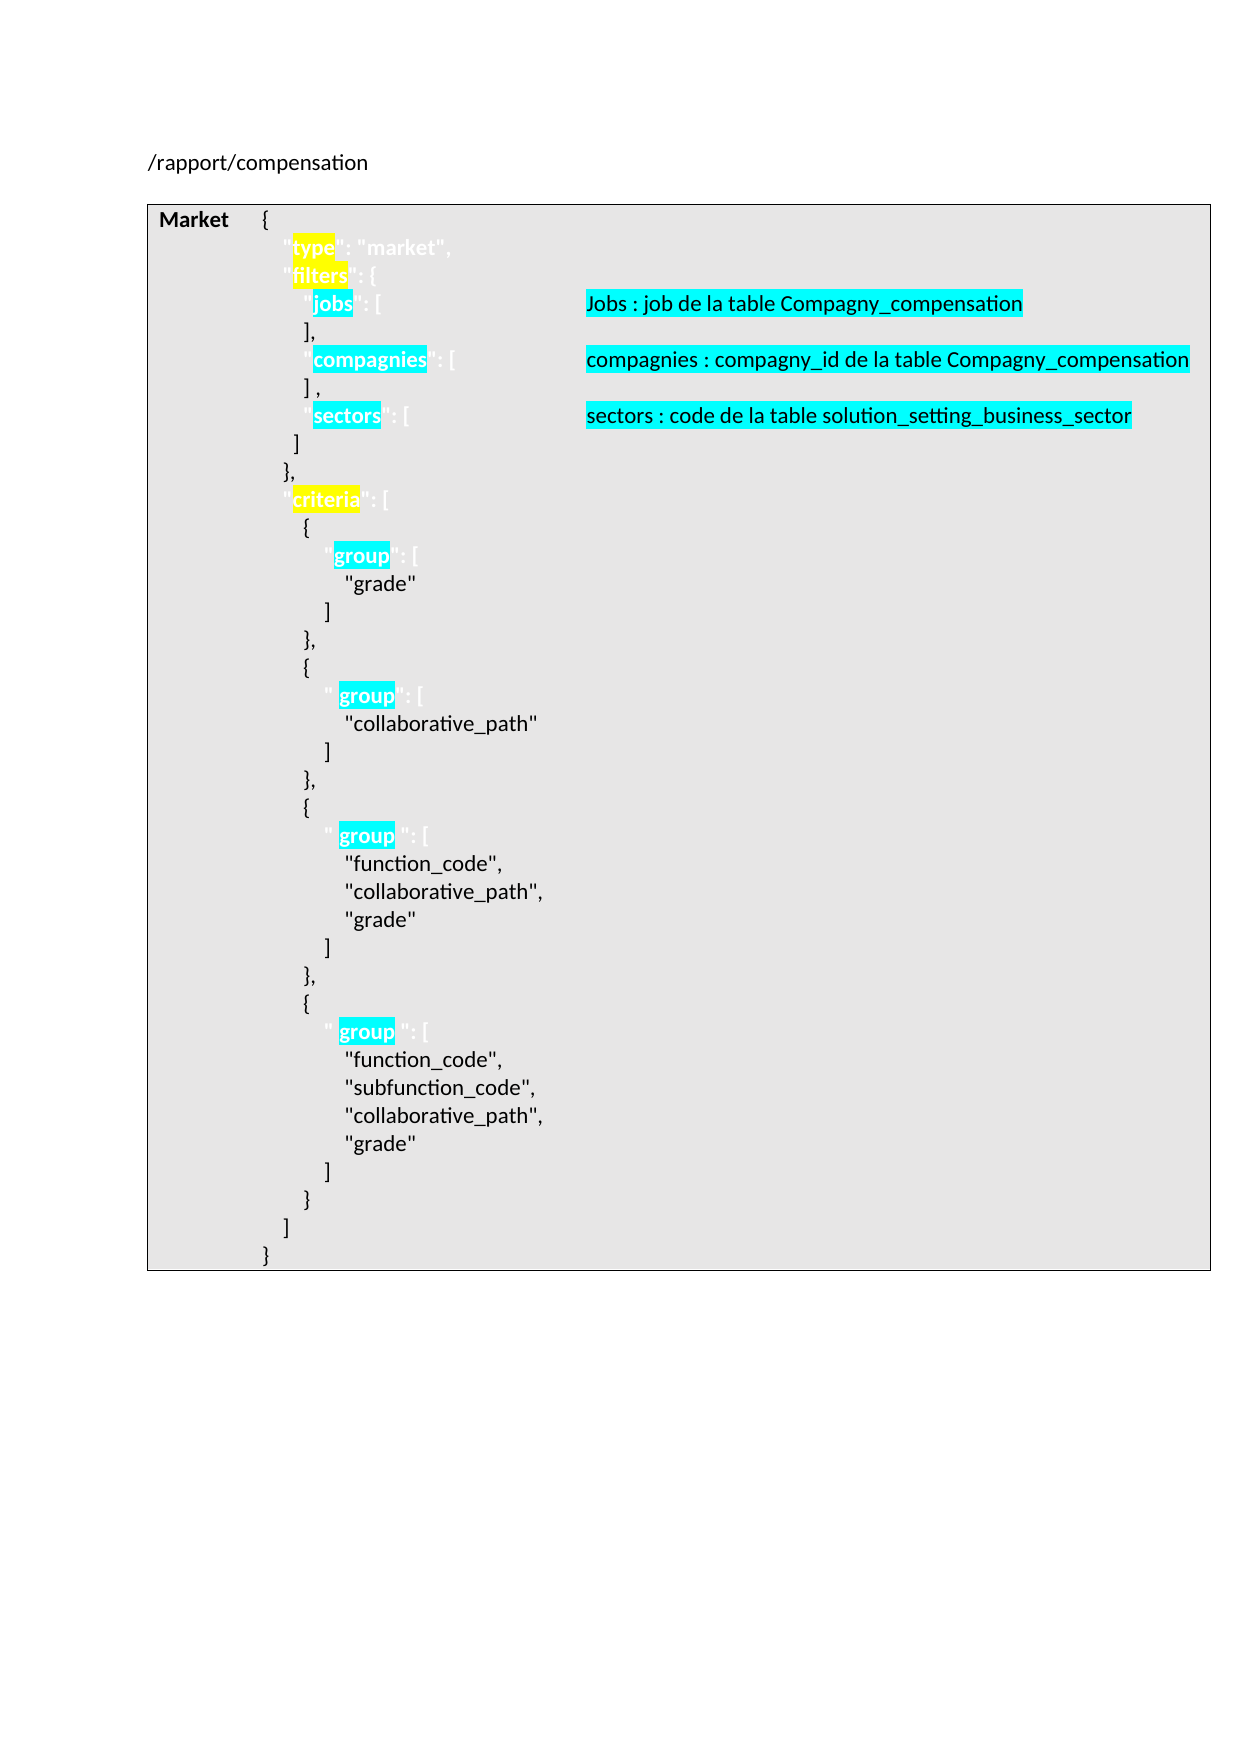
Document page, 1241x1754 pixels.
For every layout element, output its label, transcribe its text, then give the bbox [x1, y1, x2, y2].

table_header { "type": "market", "filters": { "jobs": [ ], "compagnies": [ ] , "sectors": [ ] }, "criteria": [ { "group": [ "grade" ] }, { " group": [ "collaborative_path" ] }, { " group ": [ "function_code", "collaborative_path", "grade" ] }, { " group ": [ "function_code", "subfunction_code", "collaborative_path", "grade" ] } ] } [251, 205, 575, 1269]
table_header Market [148, 205, 251, 1269]
text /rapport/compensation [148, 148, 1093, 176]
table_header Jobs : job de la table Compagny_compensation compagnies : compagny_id de la table Compagny_compensation sectors : code de la table solution_setting_business_sector [575, 205, 1210, 1269]
